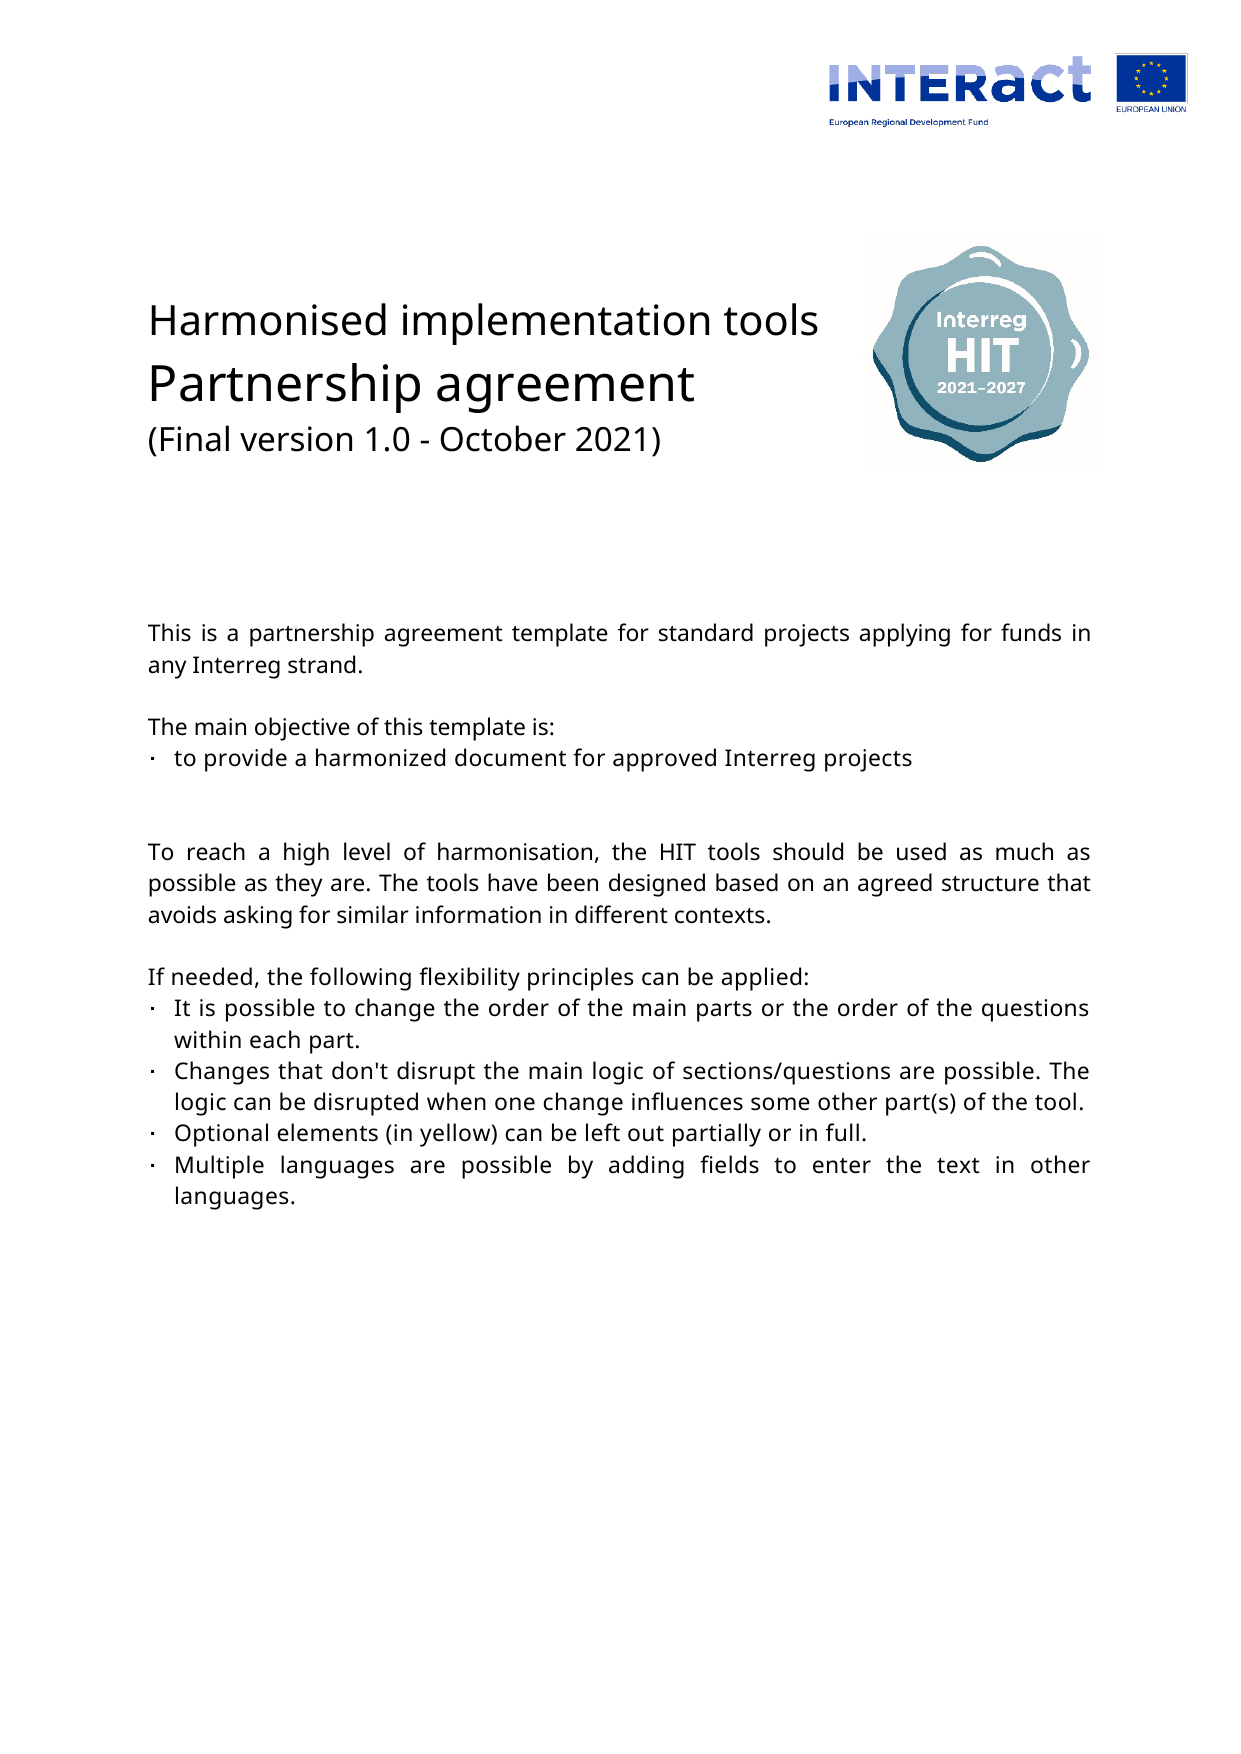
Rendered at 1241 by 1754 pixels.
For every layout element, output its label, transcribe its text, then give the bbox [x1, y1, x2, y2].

list Multiple languages are possible by adding fields to enter the text in other languages. [148, 1148, 1092, 1211]
text To reach a high level of harmonisation, the HIT tools should be used as much as possible as they are. The tools have been designed based on an agreed structure that avoids asking for similar information in different contexts. [148, 836, 1092, 930]
list Optional elements (in yellow) can be left out partially or in full. [148, 1117, 1092, 1148]
text Harmonised implementation tools [148, 291, 862, 347]
picture [862, 235, 1099, 472]
list Changes that don't disrupt the main logic of sections/questions are possible. The logic can be disrupted when one change influences some other part(s) of the tool. [148, 1055, 1092, 1117]
list It is possible to change the order of the main parts or the order of the questions within each part. [148, 992, 1092, 1055]
picture [795, 21, 1220, 136]
list to provide a harmonized document for approved Interreg projects [148, 742, 1092, 773]
text This is a partnership agreement template for standard projects applying for funds in any Interreg strand. [148, 617, 1092, 680]
text Partnership agreement [148, 347, 862, 416]
text The main objective of this template is: [148, 711, 1092, 742]
text (Final version 1.0 - October 2021) [148, 416, 862, 461]
text If needed, the following flexibility principles can be applied: [148, 961, 1092, 992]
